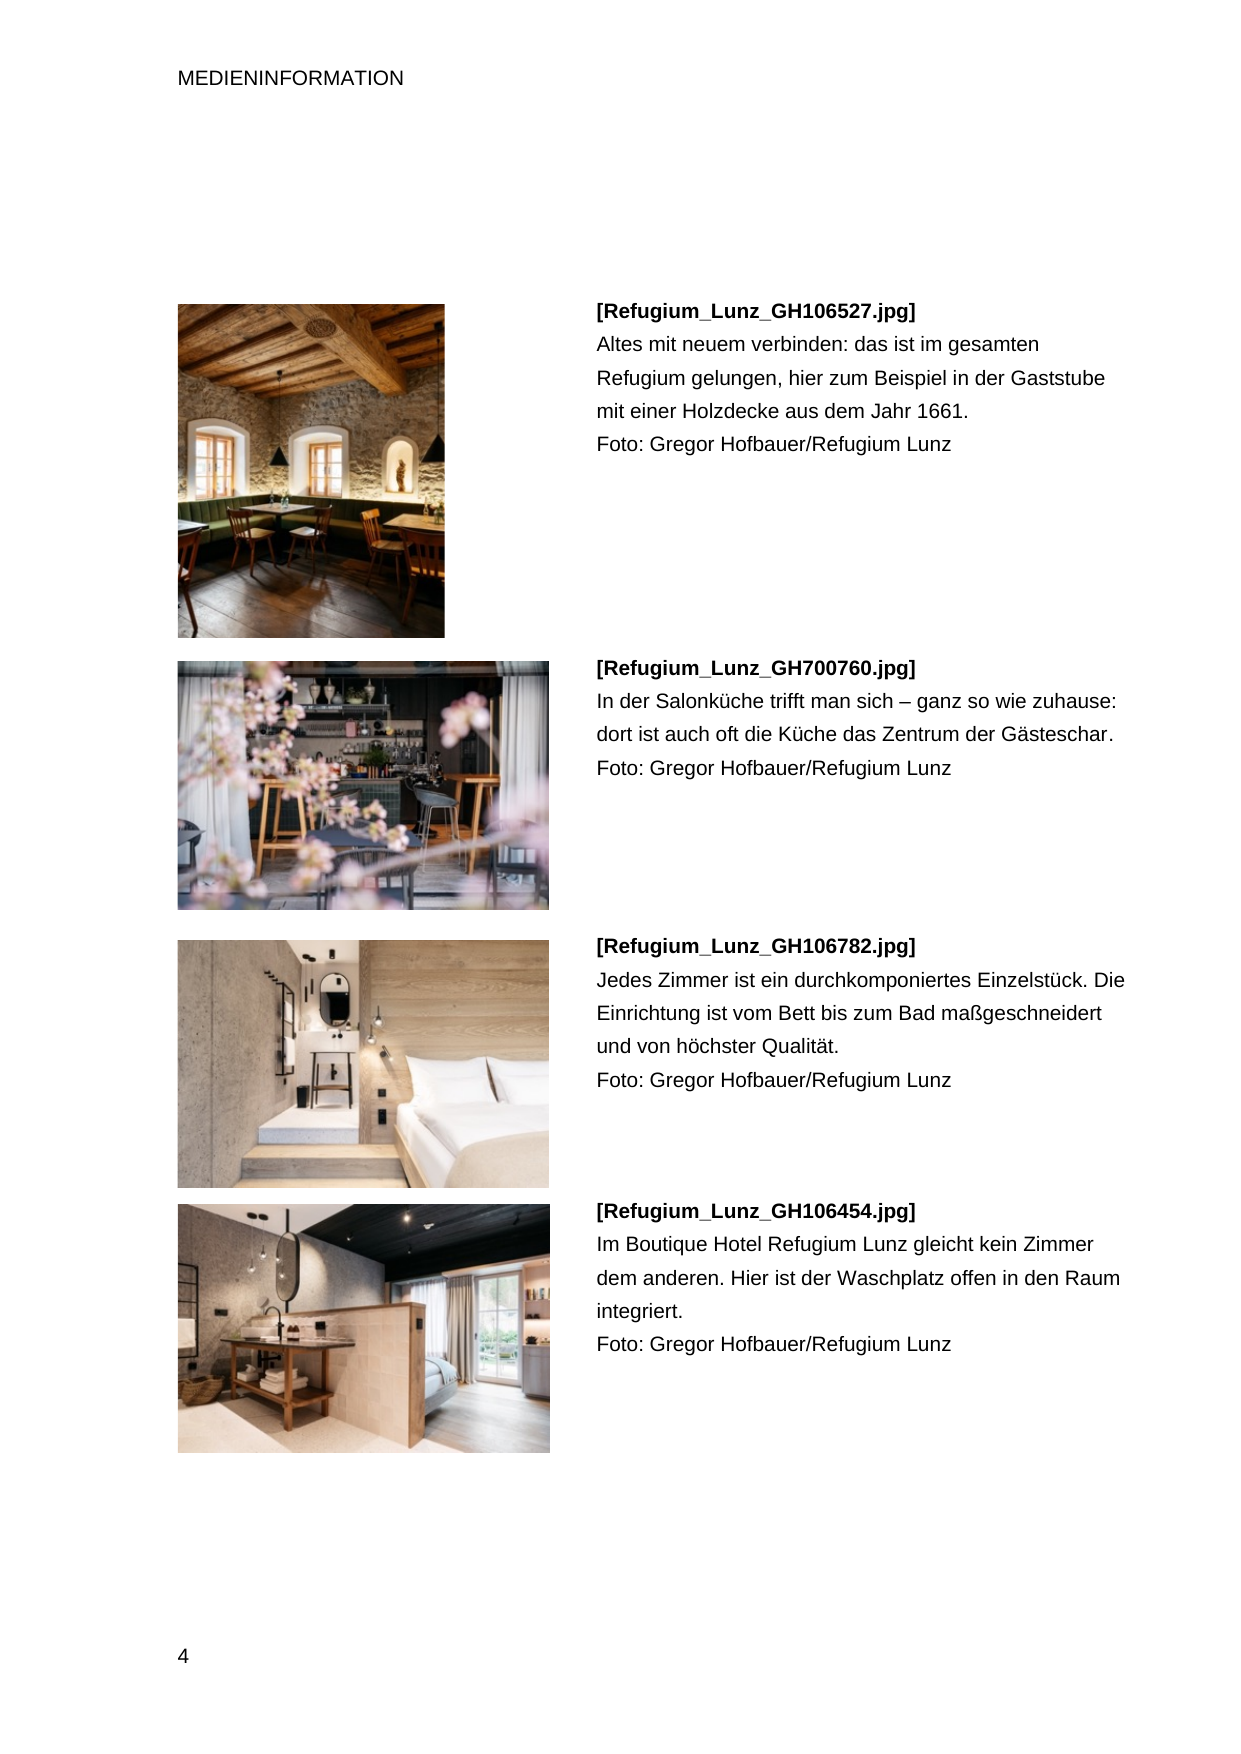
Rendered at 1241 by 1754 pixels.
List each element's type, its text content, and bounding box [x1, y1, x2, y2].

table_cell [Refugium_Lunz_GH106527.jpg] Altes mit neuem verbinden: das ist im gesamten Refugium gelungen, hier zum Beispiel in der Gaststube mit einer Holzdecke aus dem Jahr 1661. Foto: Gregor Hofbauer/Refugium Lunz [585, 292, 1137, 648]
table_cell [177, 927, 585, 1192]
table_cell [177, 292, 585, 648]
table_cell [Refugium_Lunz_GH700760.jpg] In der Salonküche trifft man sich – ganz so wie zuhause: dort ist auch oft die Küche das Zentrum der Gästeschar. Foto: Gregor Hofbauer/Refugium Lunz [585, 648, 1137, 927]
table_cell [177, 648, 585, 927]
table_cell [Refugium_Lunz_GH106782.jpg] Jedes Zimmer ist ein durchkomponiertes Einzelstück. Die Einrichtung ist vom Bett bis zum Bad maßgeschneidert und von höchster Qualität. Foto: Gregor Hofbauer/Refugium Lunz [585, 927, 1137, 1192]
table_cell [Refugium_Lunz_GH106454.jpg] Im Boutique Hotel Refugium Lunz gleicht kein Zimmer dem anderen. Hier ist der Waschplatz offen in den Raum integriert. Foto: Gregor Hofbauer/Refugium Lunz [585, 1192, 1137, 1457]
picture [177, 304, 445, 638]
picture [177, 661, 549, 910]
picture [177, 1204, 550, 1453]
picture [177, 940, 549, 1188]
table_cell [177, 1192, 585, 1457]
